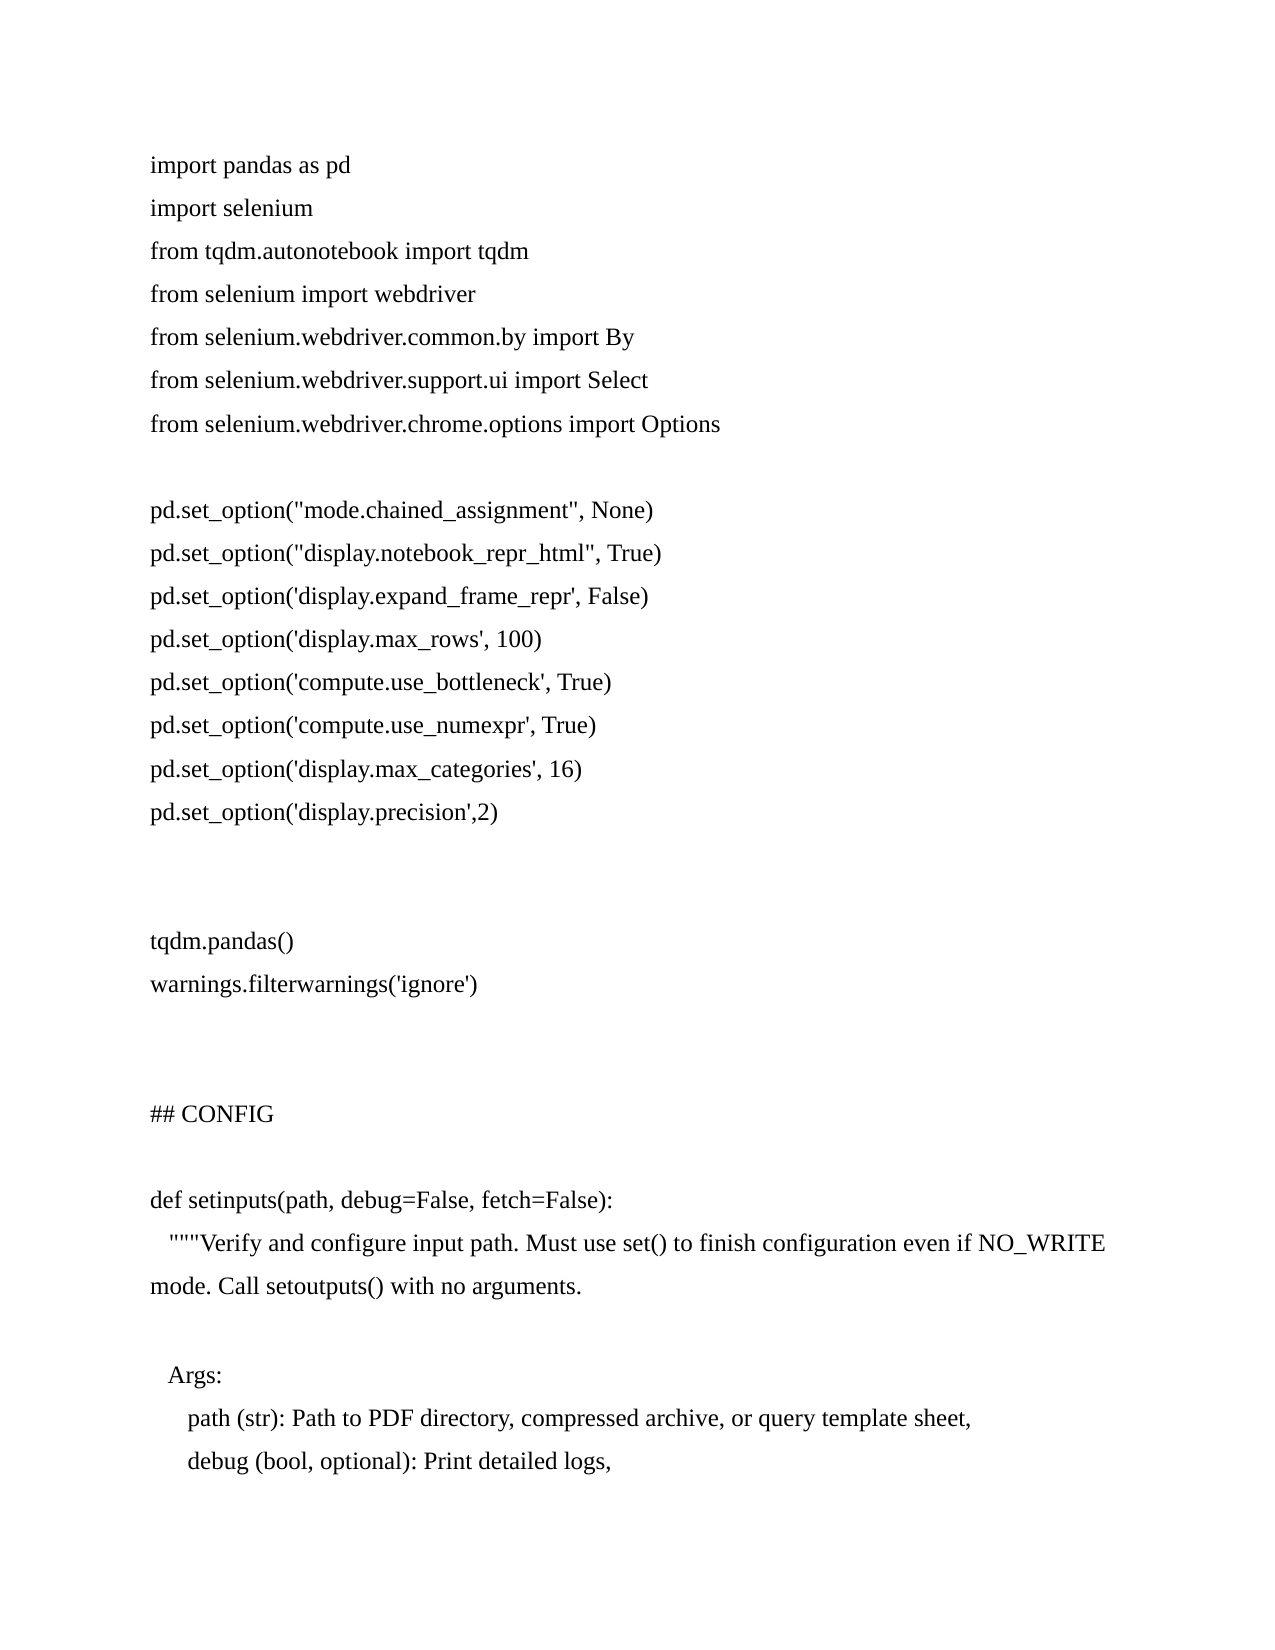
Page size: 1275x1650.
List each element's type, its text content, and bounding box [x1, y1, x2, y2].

text def setinputs(path, debug=False, fetch=False): [150, 1185, 1125, 1214]
text from selenium.webdriver.chrome.options import Options [150, 409, 1125, 437]
text pd.set_option('compute.use_numexpr', True) [150, 711, 1125, 739]
text from tqdm.autonotebook import tqdm [150, 236, 1125, 265]
text pd.set_option('display.max_rows', 100) [150, 624, 1125, 653]
text pd.set_option('display.expand_frame_repr', False) [150, 581, 1125, 610]
text debug (bool, optional): Print detailed logs, [150, 1446, 1125, 1475]
text warnings.filterwarnings('ignore') [150, 969, 1125, 998]
text from selenium.webdriver.common.by import By [150, 322, 1125, 351]
text from selenium import webdriver [150, 279, 1125, 308]
text import pandas as pd [150, 150, 1125, 179]
text """Verify and configure input path. Must use set() to finish configuration even if NO_WRITE mode. Call setoutputs() with no arguments. [150, 1228, 1125, 1300]
text ## CONFIG [150, 1099, 1125, 1127]
text from selenium.webdriver.support.ui import Select [150, 366, 1125, 394]
text import selenium [150, 193, 1125, 222]
text path (str): Path to PDF directory, compressed archive, or query template sheet, [150, 1403, 1125, 1432]
text tqdm.pandas() [150, 926, 1125, 955]
text pd.set_option('display.max_categories', 16) [150, 754, 1125, 782]
text pd.set_option('compute.use_bottleneck', True) [150, 667, 1125, 696]
text pd.set_option("mode.chained_assignment", None) [150, 495, 1125, 524]
text Args: [150, 1360, 1125, 1389]
text pd.set_option('display.precision',2) [150, 797, 1125, 826]
text pd.set_option("display.notebook_repr_html", True) [150, 538, 1125, 567]
